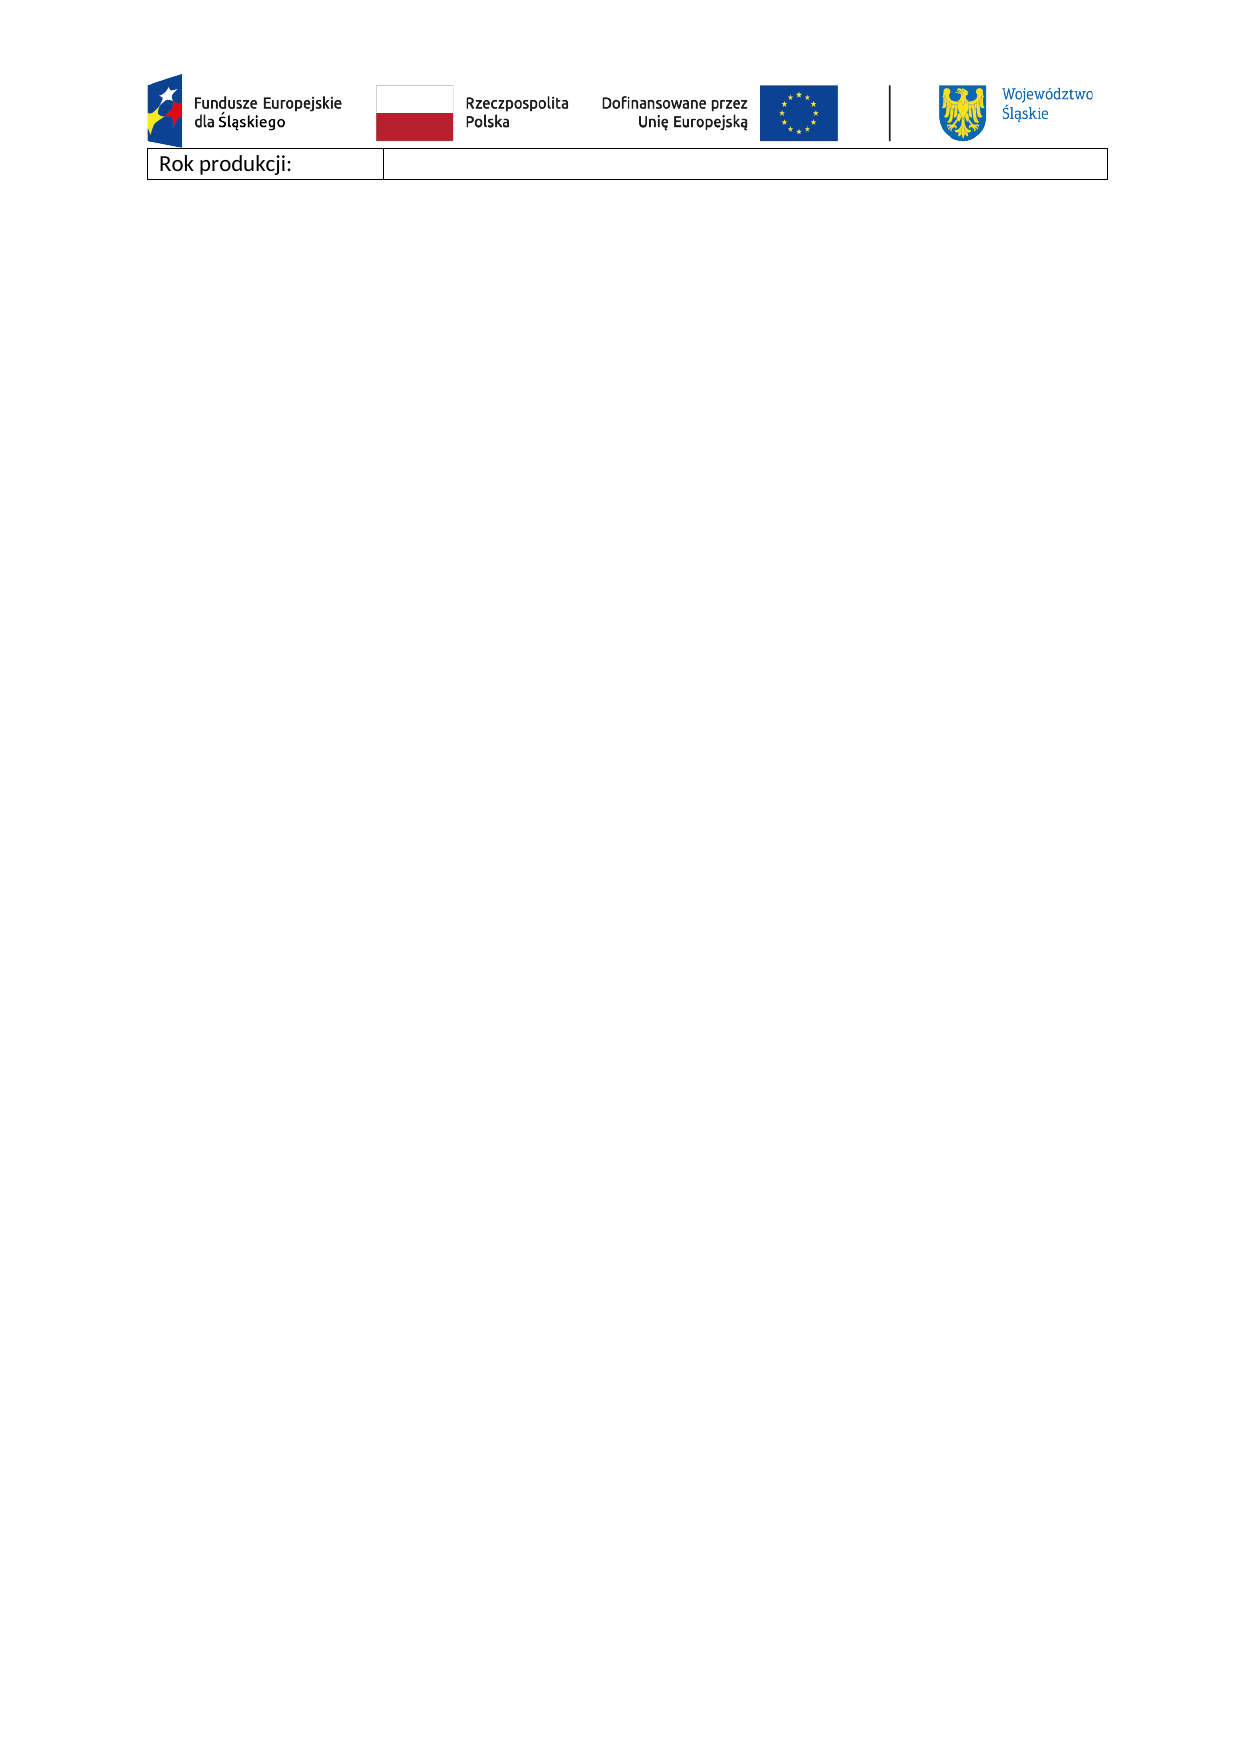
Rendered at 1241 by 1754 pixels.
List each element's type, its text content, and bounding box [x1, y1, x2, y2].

table_cell [384, 149, 1107, 179]
picture [147, 73, 1093, 148]
table_cell Rok produkcji: [148, 149, 383, 179]
